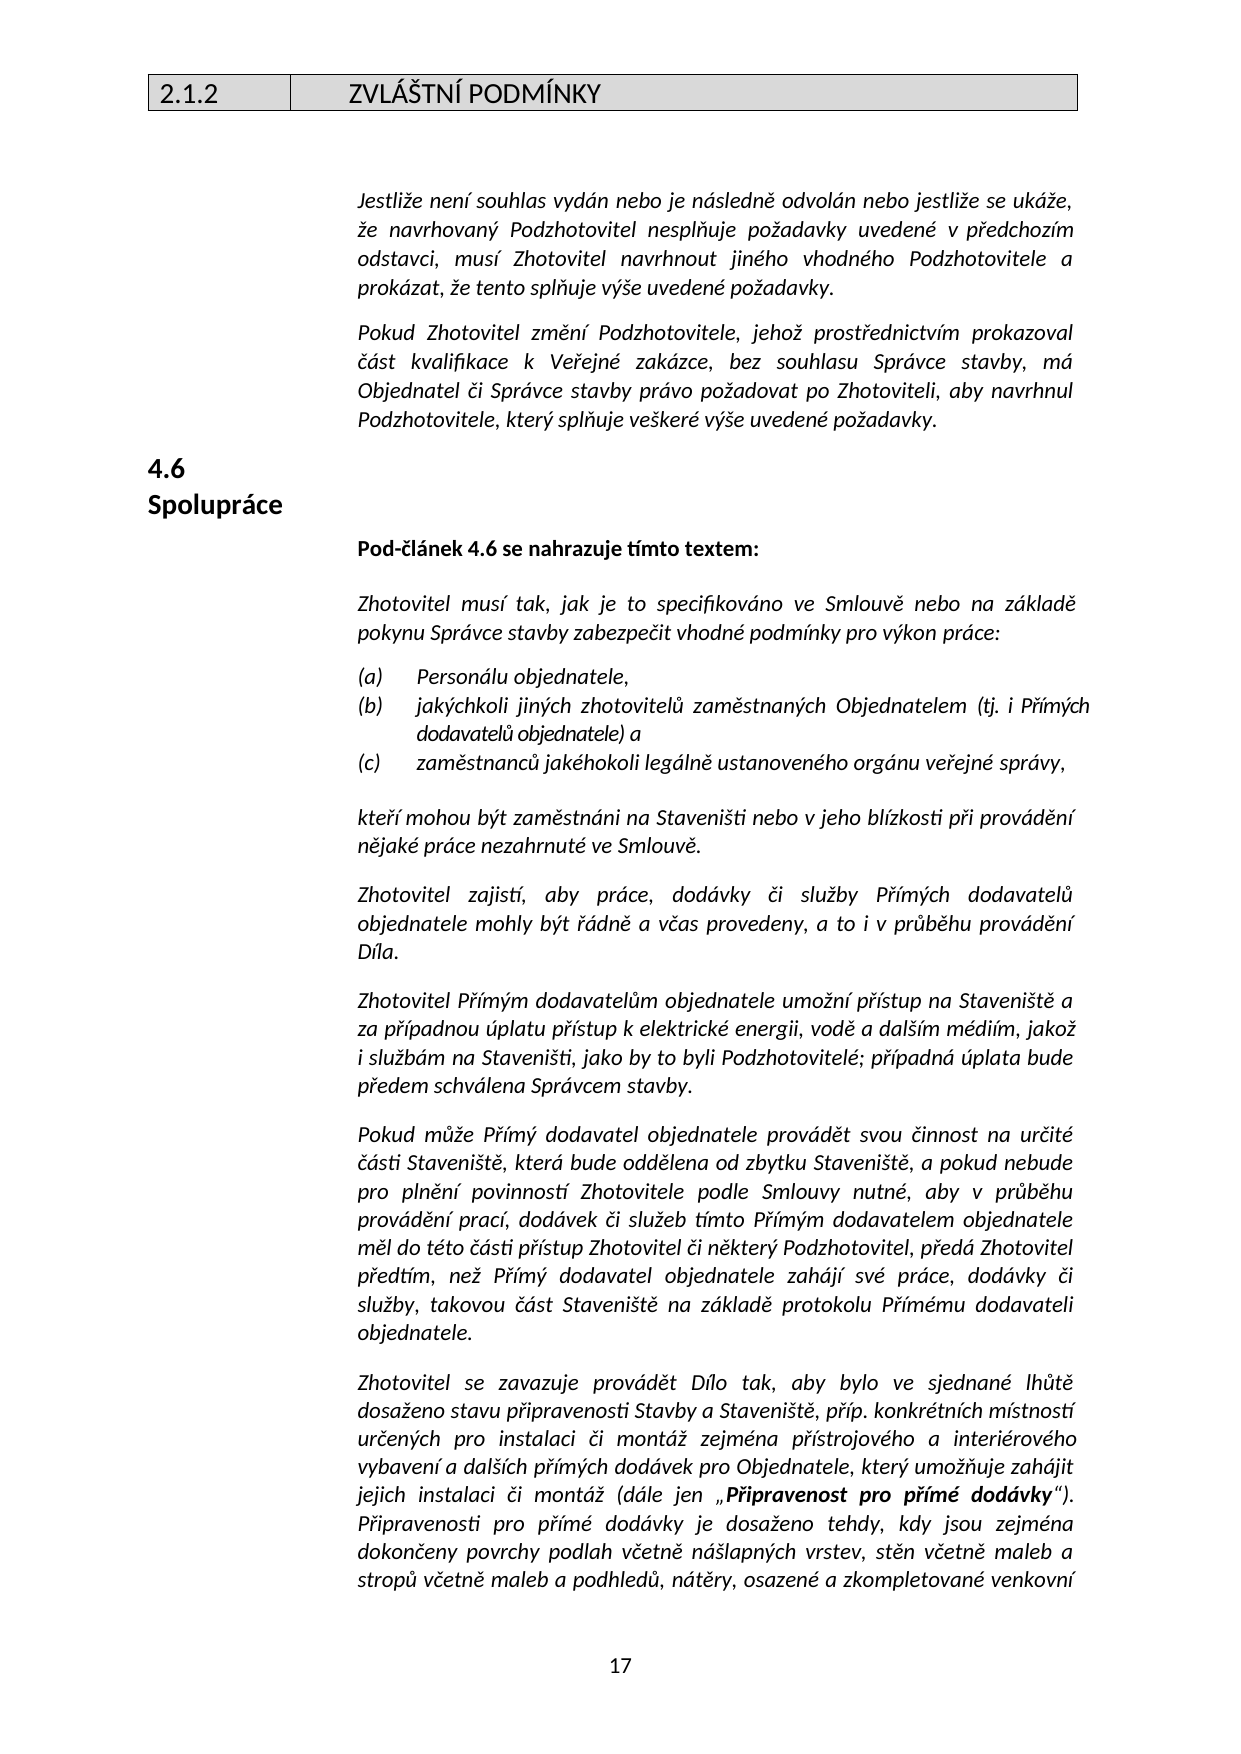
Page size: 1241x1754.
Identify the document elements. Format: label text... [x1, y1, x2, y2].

text Pokud může Přímý dodavatel objednatele provádět svou činnost na určité části Staveniště, která bude oddělena od zbytku Staveniště, a pokud nebude pro plnění povinností Zhotovitele podle Smlouvy nutné, aby v průběhu provádění prací, dodávek či služeb tímto Přímým dodavatelem objednatele měl do této části přístup Zhotovitel či některý Podzhotovitel, předá Zhotovitel předtím, než Přímý dodavatel objednatele zahájí své práce, dodávky či služby, takovou část Staveniště na základě protokolu Přímému dodavateli objednatele. [357, 1120, 1077, 1346]
list jakýchkoli jiných zhotovitelů zaměstnaných Objednatelem (tj. i Přímých dodavatelů objednatele) a [357, 691, 1093, 747]
text Zhotovitel Přímým dodavatelům objednatele umožní přístup na Staveniště a za případnou úplatu přístup k elektrické energii, vodě a dalším médiím, jakož i službám na Staveništi, jako by to byli Podzhotovitelé; případná úplata bude předem schválena Správcem stavby. [357, 986, 1076, 1099]
text Zhotovitel zajistí, aby práce, dodávky či služby Přímých dodavatelů objednatele mohly být řádně a včas provedeny, a to i v průběhu provádění Díla. [357, 881, 1076, 965]
text Pokud Zhotovitel změní Podzhotovitele, jehož prostřednictvím prokazoval část kvalifikace k Veřejné zakázce, bez souhlasu Správce stavby, má Objednatel či Správce stavby právo požadovat po Zhotoviteli, aby navrhnul Podzhotovitele, který splňuje veškeré výše uvedené požadavky. [357, 318, 1076, 433]
text Zhotovitel musí tak, jak je to specifikováno ve Smlouvě nebo na základě pokynu Správce stavby zabezpečit vhodné podmínky pro výkon práce: [357, 589, 1077, 646]
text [357, 1368, 1077, 1593]
text kteří mohou být zaměstnáni na Staveništi nebo v jeho blízkosti při provádění nějaké práce nezahrnuté ve Smlouvě. [357, 803, 1076, 859]
list Personálu objednatele, [357, 662, 1093, 691]
text 4.6 [148, 450, 1093, 486]
list zaměstnanců jakéhokoli legálně ustanoveného orgánu veřejné správy, [357, 748, 1093, 776]
text Jestliže není souhlas vydán nebo je následně odvolán nebo jestliže se ukáže, že navrhovaný Podzhotovitel nesplňuje požadavky uvedené v předchozím odstavci, musí Zhotovitel navrhnout jiného vhodného Podzhotovitele a prokázat, že tento splňuje výše uvedené požadavky. [357, 186, 1076, 301]
text Pod-článek 4.6 se nahrazuje tímto textem: [357, 534, 1093, 562]
text Spolupráce [148, 486, 1093, 522]
